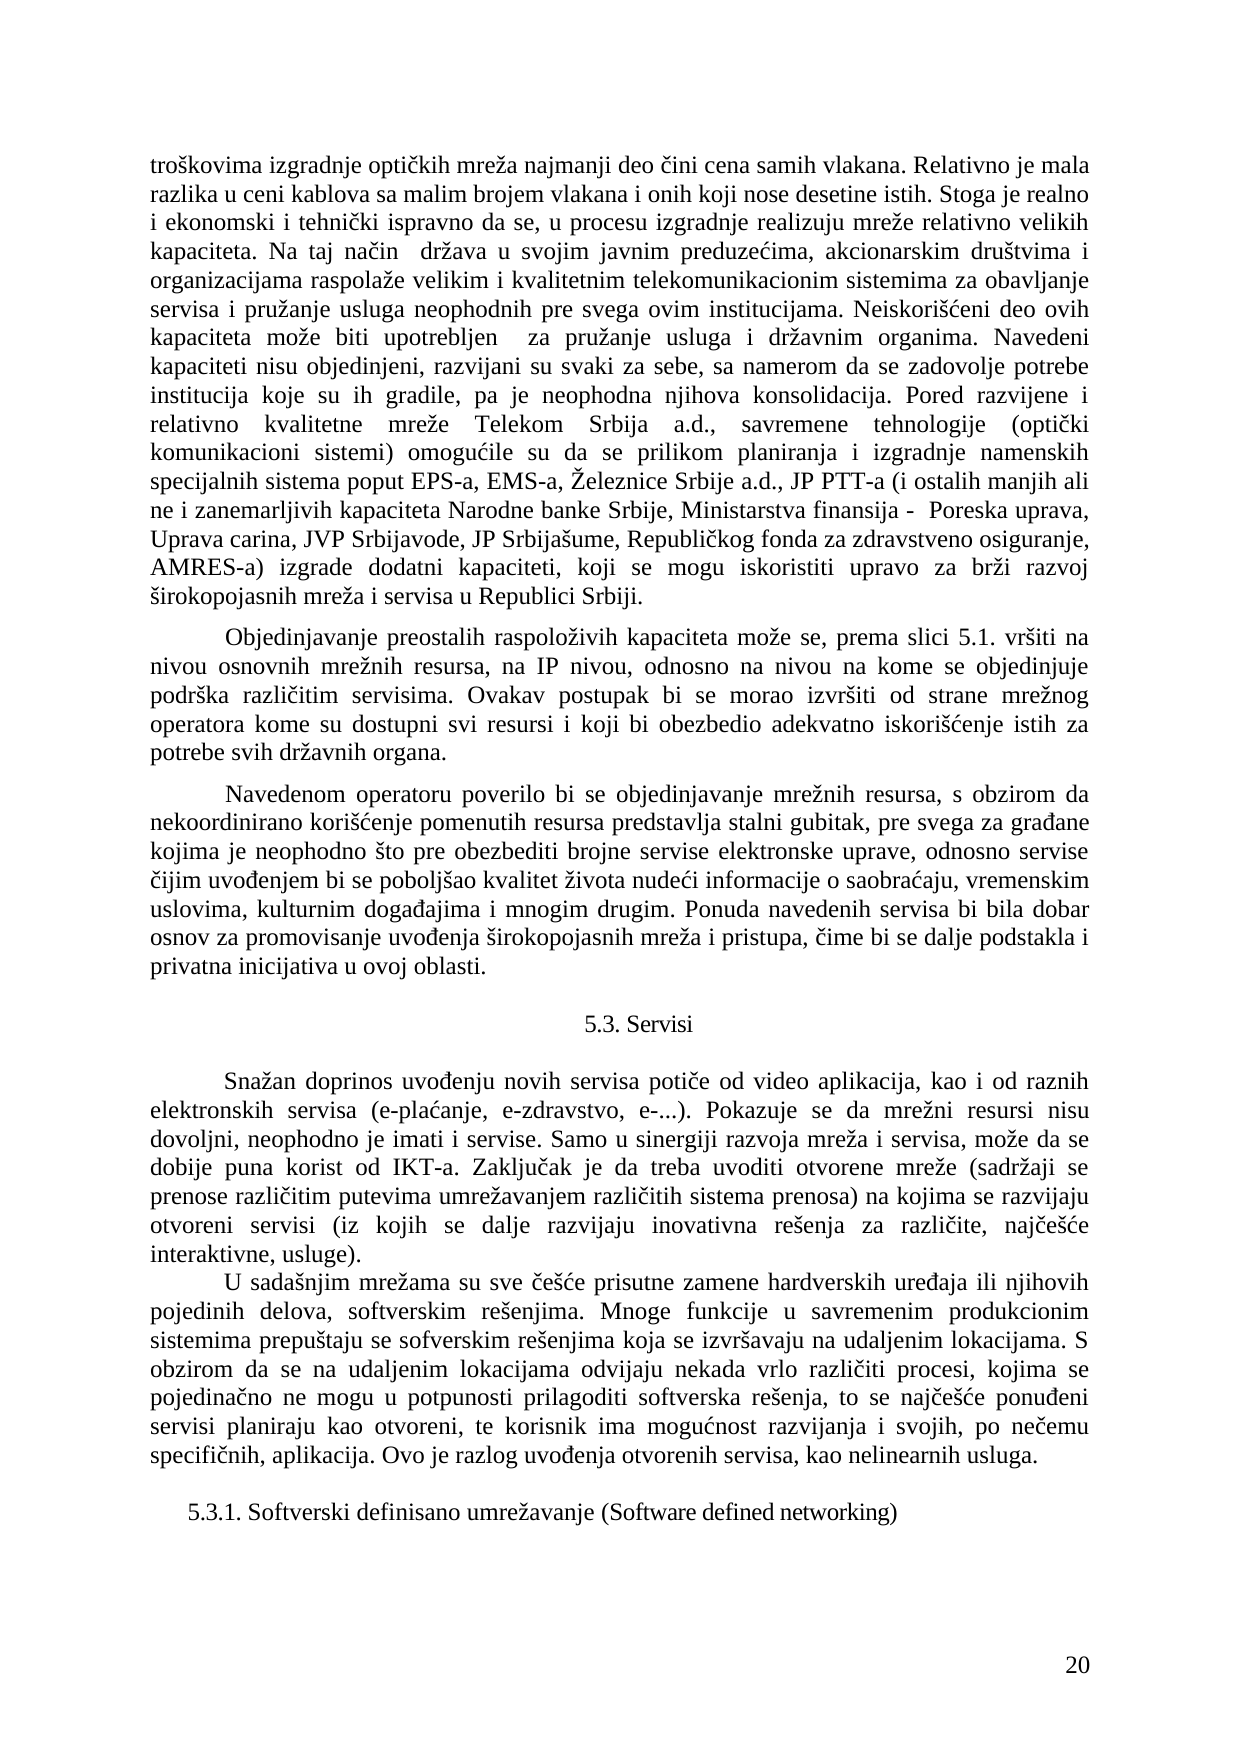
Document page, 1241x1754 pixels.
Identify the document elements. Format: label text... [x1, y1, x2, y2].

text 5.3.1. Softverski definisano umrežavanje (Software defined networking) [187, 1497, 1090, 1526]
text Snažan doprinos uvođenju novih servisa potiče od video aplikacija, kao i od raznih elektronskih servisa (e-plaćanje, e-zdravstvo, e-...). Pokazuje se da mrežni resursi nisu dovoljni, neophodno je imati i servise. Samo u sinergiji razvoja mreža i servisa, može da se dobije puna korist od IKT-a. Zaključak je da treba uvoditi otvorene mreže (sadržaji se prenose različitim putevima umrežavanjem različitih sistema prenosa) na kojima se razvijaju otvoreni servisi (iz kojih se dalje razvijaju inovativna rešenja za različite, najčešće interaktivne, usluge). [150, 1066, 1090, 1267]
text 5.3. Servisi [187, 1009, 1090, 1037]
text Navedenom operatoru poverilo bi se objedinjavanje mrežnih resursa, s obzirom da nekoordinirano korišćenje pomenutih resursa predstavlja stalni gubitak, pre svega za građane kojima je neophodno što pre obezbediti brojne servise elektronske uprave, odnosno servise čijim uvođenjem bi se poboljšao kvalitet života nudeći informacije o saobraćaju, vremenskim uslovima, kulturnim događajima i mnogim drugim. Ponuda navedenih servisa bi bila dobar osnov za promovisanje uvođenja širokopojasnih mreža i pristupa, čime bi se dalje podstakla i privatna inicijativa u ovoj oblasti. [150, 779, 1090, 980]
text U sadašnjim mrežama su sve češće prisutne zamene hardverskih uređaja ili njihovih pojedinih delova, softverskim rešenjima. Mnoge funkcije u savremenim produkcionim sistemima prepuštaju se sofverskim rešenjima koja se izvršavaju na udaljenim lokacijama. S obzirom da se na udaljenim lokacijama odvijaju nekada vrlo različiti procesi, kojima se pojedinačno ne mogu u potpunosti prilagoditi softverska rešenja, to se najčešće ponuđeni servisi planiraju kao otvoreni, te korisnik ima mogućnost razvijanja i svojih, po nečemu specifičnih, aplikacija. Ovo je razlog uvođenja otvorenih servisa, kao nelinearnih usluga. [150, 1267, 1090, 1469]
text Objedinjavanje preostalih raspoloživih kapaciteta može se, prema slici 5.1. vršiti na nivou osnovnih mrežnih resursa, na IP nivou, odnosno na nivou na kome se objedinjuje podrška različitim servisima. Ovakav postupak bi se morao izvršiti od strane mrežnog operatora kome su dostupni svi resursi i koji bi obezbedio adekvatno iskorišćenje istih za potrebe svih državnih organa. [150, 622, 1090, 766]
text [150, 150, 1090, 610]
